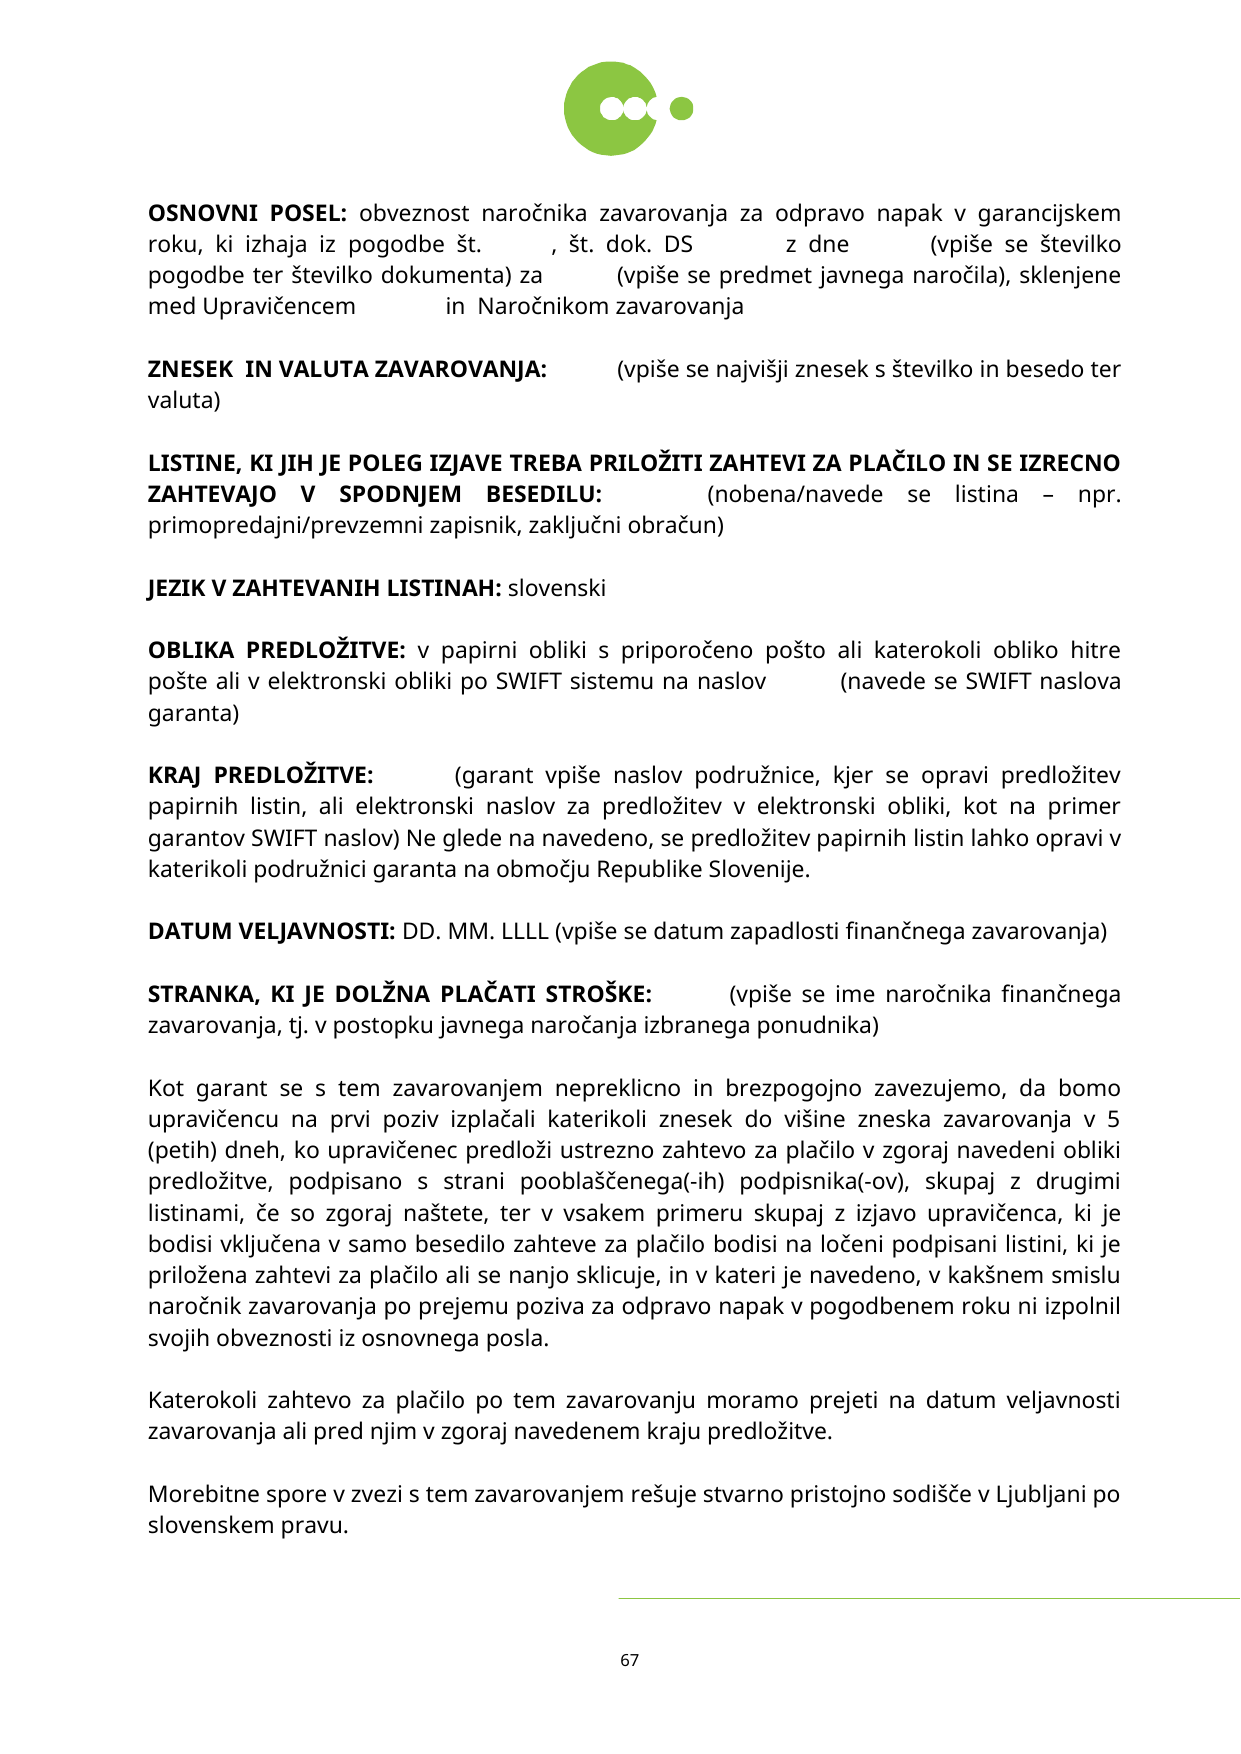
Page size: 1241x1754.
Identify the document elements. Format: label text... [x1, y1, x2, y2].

text KRAJ PREDLOŽITVE: (garant vpiše naslov podružnice, kjer se opravi predložitev papirnih listin, ali elektronski naslov za predložitev v elektronski obliki, kot na primer garantov SWIFT naslov) Ne glede na navedeno, se predložitev papirnih listin lahko opravi v katerikoli podružnici garanta na območju Republike Slovenije. [148, 759, 1122, 884]
text OSNOVNI POSEL: obveznost naročnika zavarovanja za odpravo napak v garancijskem roku, ki izhaja iz pogodbe št. , št. dok. DS z dne (vpiše se številko pogodbe ter številko dokumenta) za (vpiše se predmet javnega naročila), sklenjene med Upravičencem in Naročnikom zavarovanja [148, 197, 1122, 322]
text JEZIK V ZAHTEVANIH LISTINAH: slovenski [148, 572, 1122, 603]
text Kot garant se s tem zavarovanjem nepreklicno in brezpogojno zavezujemo, da bomo upravičencu na prvi poziv izplačali katerikoli znesek do višine zneska zavarovanja v 5 (petih) dneh, ko upravičenec predloži ustrezno zahtevo za plačilo v zgoraj navedeni obliki predložitve, podpisano s strani pooblaščenega(-ih) podpisnika(-ov), skupaj z drugimi listinami, če so zgoraj naštete, ter v vsakem primeru skupaj z izjavo upravičenca, ki je bodisi vključena v samo besedilo zahteve za plačilo bodisi na ločeni podpisani listini, ki je priložena zahtevi za plačilo ali se nanjo sklicuje, in v kateri je navedeno, v kakšnem smislu naročnik zavarovanja po prejemu poziva za odpravo napak v pogodbenem roku ni izpolnil svojih obveznosti iz osnovnega posla. [148, 1072, 1122, 1353]
text ZNESEK IN VALUTA ZAVAROVANJA: (vpiše se najvišji znesek s številko in besedo ter valuta) [148, 353, 1122, 415]
text STRANKA, KI JE DOLŽNA PLAČATI STROŠKE: (vpiše se ime naročnika finančnega zavarovanja, tj. v postopku javnega naročanja izbranega ponudnika) [148, 978, 1122, 1040]
text DATUM VELJAVNOSTI: DD. MM. LLLL (vpiše se datum zapadlosti finančnega zavarovanja) [148, 915, 1122, 947]
text LISTINE, KI JIH JE POLEG IZJAVE TREBA PRILOŽITI ZAHTEVI ZA PLAČILO IN SE IZRECNO ZAHTEVAJO V SPODNJEM BESEDILU: (nobena/navede se listina – npr. primopredajni/prevzemni zapisnik, zaključni obračun) [148, 447, 1122, 540]
text OBLIKA PREDLOŽITVE: v papirni obliki s priporočeno pošto ali katerokoli obliko hitre pošte ali v elektronski obliki po SWIFT sistemu na naslov (navede se SWIFT naslova garanta) [148, 634, 1122, 728]
text Katerokoli zahtevo za plačilo po tem zavarovanju moramo prejeti na datum veljavnosti zavarovanja ali pred njim v zgoraj navedenem kraju predložitve. [148, 1384, 1122, 1447]
text Morebitne spore v zvezi s tem zavarovanjem rešuje stvarno pristojno sodišče v Ljubljani po slovenskem pravu. [148, 1478, 1122, 1540]
